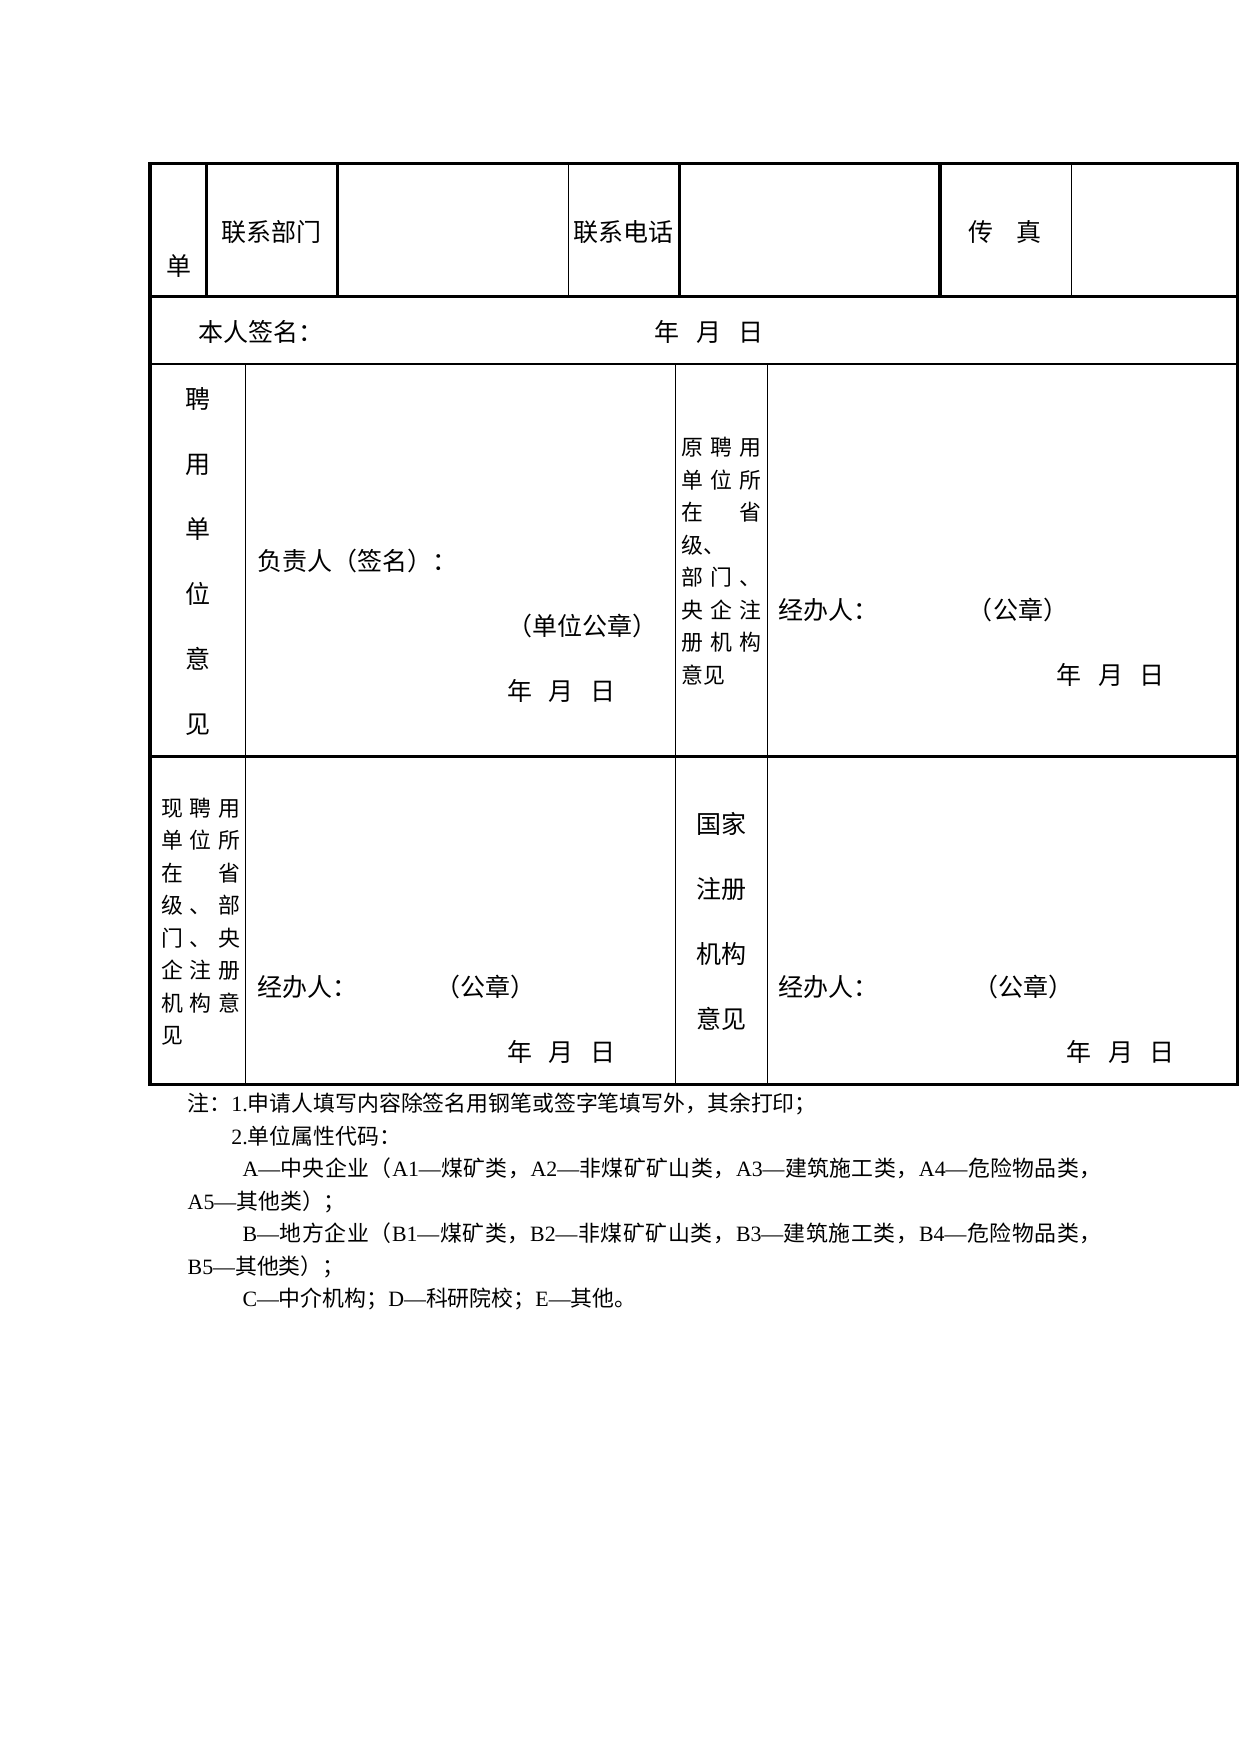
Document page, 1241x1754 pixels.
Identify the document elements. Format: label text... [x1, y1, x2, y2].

table_cell 联系部门 [208, 165, 336, 295]
table_cell 现聘用单位所在省级、部门、央企注册机构意见 [152, 758, 245, 1083]
table_cell 负责人（签名）： （单位公章） 年 月 日 [246, 365, 675, 755]
text B—地方企业（B1—煤矿类，B2—非煤矿矿山类，B3—建筑施工类，B4—危险物品类，B5—其他类）； [187, 1216, 1080, 1281]
table_cell 本人签名： 年 月 日 [152, 298, 1236, 363]
table_cell 聘 用 单 位 意 见 [152, 365, 245, 755]
text A—中央企业（A1—煤矿类，A2—非煤矿矿山类，A3—建筑施工类，A4—危险物品类，A5—其他类）； [187, 1151, 1080, 1216]
table_cell 经办人： （公章） 年 月 日 [768, 758, 1236, 1083]
table_cell [681, 165, 938, 295]
table_cell 经办人： （公章） 年 月 日 [768, 365, 1236, 755]
table_cell 国家 注册 机构 意见 [676, 758, 767, 1083]
table_cell 传 真 [942, 165, 1071, 295]
text C—中介机构；D—科研院校；E—其他。 [187, 1281, 1080, 1313]
table_cell [1072, 165, 1236, 295]
text 2.单位属性代码： [187, 1118, 1080, 1151]
table_cell 原聘用单位所在省级、 部门、央企注册机构意见 [676, 365, 767, 755]
table_cell 经办人： （公章） 年 月 日 [246, 758, 675, 1083]
table_cell [339, 165, 568, 295]
text 注：1.申请人填写内容除签名用钢笔或签字笔填写外，其余打印； [187, 1086, 1080, 1118]
table_cell 联系电话 [569, 165, 678, 295]
